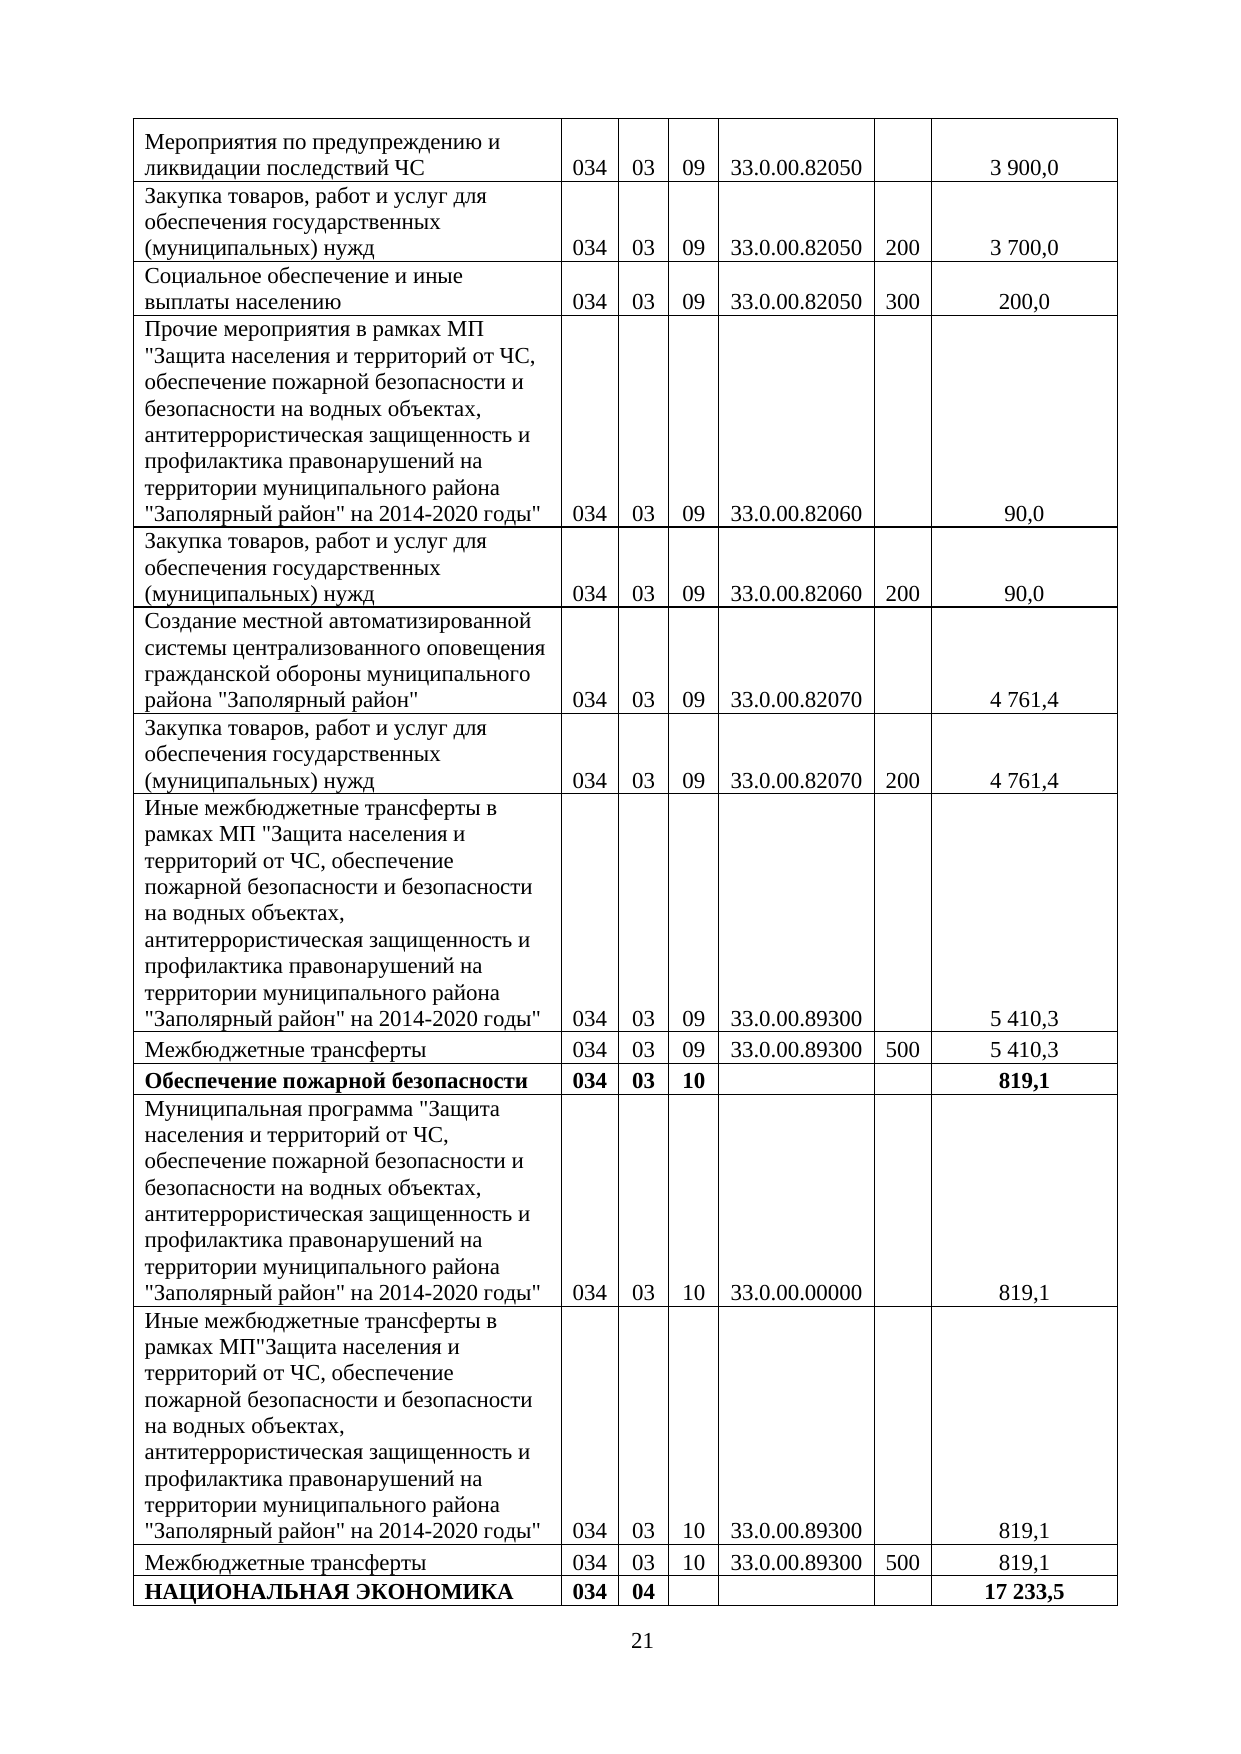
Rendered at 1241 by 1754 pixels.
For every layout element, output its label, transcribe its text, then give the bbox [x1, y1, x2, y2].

table_cell 03 [619, 608, 668, 713]
table_cell 33.0.00.82070 [719, 608, 874, 713]
table_cell 10 [669, 1545, 718, 1575]
table_cell 4 761,4 [932, 608, 1117, 713]
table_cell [134, 182, 561, 261]
table_cell 33.0.00.82060 [719, 528, 874, 606]
table_cell 034 [562, 528, 618, 606]
table_cell 33.0.00.89300 [719, 1032, 874, 1062]
table_cell 3 700,0 [932, 182, 1117, 261]
table_cell 034 [562, 182, 618, 261]
table_cell 03 [619, 714, 668, 793]
table_cell Прочие мероприятия в рамках МП "Защита населения и территорий от ЧС, обеспечение пожарной безопасности и безопасности на водных объектах, антитеррористическая защищенность и профилактика правонарушений на территории муниципального района "Заполярный район" на 2014-2020 годы" [134, 316, 561, 526]
table_cell 034 [562, 1307, 618, 1544]
table_cell 034 [562, 316, 618, 526]
table_cell 33.0.00.89300 [719, 1545, 874, 1575]
table_cell Межбюджетные трансферты [134, 1032, 561, 1062]
table_cell 034 [562, 119, 618, 181]
table_cell 200 [875, 714, 931, 793]
table_cell Обеспечение пожарной безопасности [134, 1064, 561, 1094]
table_cell 33.0.00.00000 [719, 1095, 874, 1306]
table_cell Муниципальная программа "Защита населения и территорий от ЧС, обеспечение пожарной безопасности и безопасности на водных объектах, антитеррористическая защищенность и профилактика правонарушений на территории муниципального района "Заполярный район" на 2014-2020 годы" [134, 1095, 561, 1306]
table_cell 09 [669, 608, 718, 713]
table_cell 03 [619, 1095, 668, 1306]
table_cell 09 [669, 182, 718, 261]
table_cell 17 233,5 [932, 1576, 1117, 1605]
table_cell 034 [562, 1545, 618, 1575]
table_cell 034 [562, 262, 618, 314]
table_cell 03 [619, 528, 668, 606]
table_cell 819,1 [932, 1064, 1117, 1094]
table_cell НАЦИОНАЛЬНАЯ ЭКОНОМИКА [134, 1576, 561, 1605]
table_cell 03 [619, 1307, 668, 1544]
table_cell [719, 1064, 874, 1094]
table_cell Социальное обеспечение и иные выплаты населению [134, 262, 561, 314]
table_cell Межбюджетные трансферты [134, 1545, 561, 1575]
table_cell 10 [669, 1064, 718, 1094]
table_cell 500 [875, 1032, 931, 1062]
table_cell 03 [619, 1032, 668, 1062]
table_cell [669, 1576, 718, 1605]
table_cell [875, 1064, 931, 1094]
table_cell 09 [669, 794, 718, 1031]
table_cell Иные межбюджетные трансферты в рамках МП "Защита населения и территорий от ЧС, обеспечение пожарной безопасности и безопасности на водных объектах, антитеррористическая защищенность и профилактика правонарушений на территории муниципального района "Заполярный район" на 2014-2020 годы" [134, 794, 561, 1031]
table_cell 10 [669, 1307, 718, 1544]
table_cell 03 [619, 1545, 668, 1575]
table_cell 034 [562, 794, 618, 1031]
table_cell Закупка товаров, работ и услуг для обеспечения государственных (муниципальных) нужд [134, 714, 561, 793]
table_cell 90,0 [932, 528, 1117, 606]
table_cell Мероприятия по предупреждению и ликвидации последствий ЧС [134, 119, 561, 181]
table_cell [875, 794, 931, 1031]
table_cell Создание местной автоматизированной системы централизованного оповещения гражданской обороны муниципального района "Заполярный район" [134, 608, 561, 713]
table_cell 09 [669, 1032, 718, 1062]
table_cell Закупка товаров, работ и услуг для обеспечения государственных (муниципальных) нужд [134, 528, 561, 606]
table_cell 33.0.00.82050 [719, 182, 874, 261]
table_cell 034 [562, 1095, 618, 1306]
table_cell 5 410,3 [932, 1032, 1117, 1062]
table_cell 5 410,3 [932, 794, 1117, 1031]
table_cell 09 [669, 262, 718, 314]
table_cell 33.0.00.82070 [719, 714, 874, 793]
table_cell [875, 316, 931, 526]
table_cell 90,0 [932, 316, 1117, 526]
table_cell 03 [619, 794, 668, 1031]
table_cell 33.0.00.82050 [719, 262, 874, 314]
table_cell 200,0 [932, 262, 1117, 314]
table_cell 819,1 [932, 1095, 1117, 1306]
table_cell 300 [875, 262, 931, 314]
table_cell 33.0.00.89300 [719, 794, 874, 1031]
table_cell 500 [875, 1545, 931, 1575]
table_cell 09 [669, 119, 718, 181]
table_cell [875, 1307, 931, 1544]
table_cell Иные межбюджетные трансферты в рамках МП"Защита населения и территорий от ЧС, обеспечение пожарной безопасности и безопасности на водных объектах, антитеррористическая защищенность и профилактика правонарушений на территории муниципального района "Заполярный район" на 2014-2020 годы" [134, 1307, 561, 1544]
table_cell 034 [562, 1064, 618, 1094]
table_cell 4 761,4 [932, 714, 1117, 793]
table_cell [875, 1095, 931, 1306]
table_cell 3 900,0 [932, 119, 1117, 181]
table_cell 200 [875, 182, 931, 261]
table_cell 034 [562, 714, 618, 793]
table_cell 03 [619, 316, 668, 526]
table_cell 034 [562, 608, 618, 713]
table_cell 03 [619, 182, 668, 261]
table_cell 09 [669, 316, 718, 526]
table_cell 03 [619, 119, 668, 181]
table_cell 819,1 [932, 1307, 1117, 1544]
table_cell 034 [562, 1576, 618, 1605]
table_cell 03 [619, 262, 668, 314]
table_cell 33.0.00.89300 [719, 1307, 874, 1544]
table_cell 09 [669, 528, 718, 606]
table_cell 04 [619, 1576, 668, 1605]
table_cell 10 [669, 1095, 718, 1306]
table_cell 33.0.00.82060 [719, 316, 874, 526]
table_cell [719, 1576, 874, 1605]
table_cell 819,1 [932, 1545, 1117, 1575]
table_cell 09 [669, 714, 718, 793]
table_cell 33.0.00.82050 [719, 119, 874, 181]
table_cell [875, 608, 931, 713]
table_cell 200 [875, 528, 931, 606]
table_cell 034 [562, 1032, 618, 1062]
table_cell [875, 119, 931, 181]
table_cell [875, 1576, 931, 1605]
table_cell 03 [619, 1064, 668, 1094]
